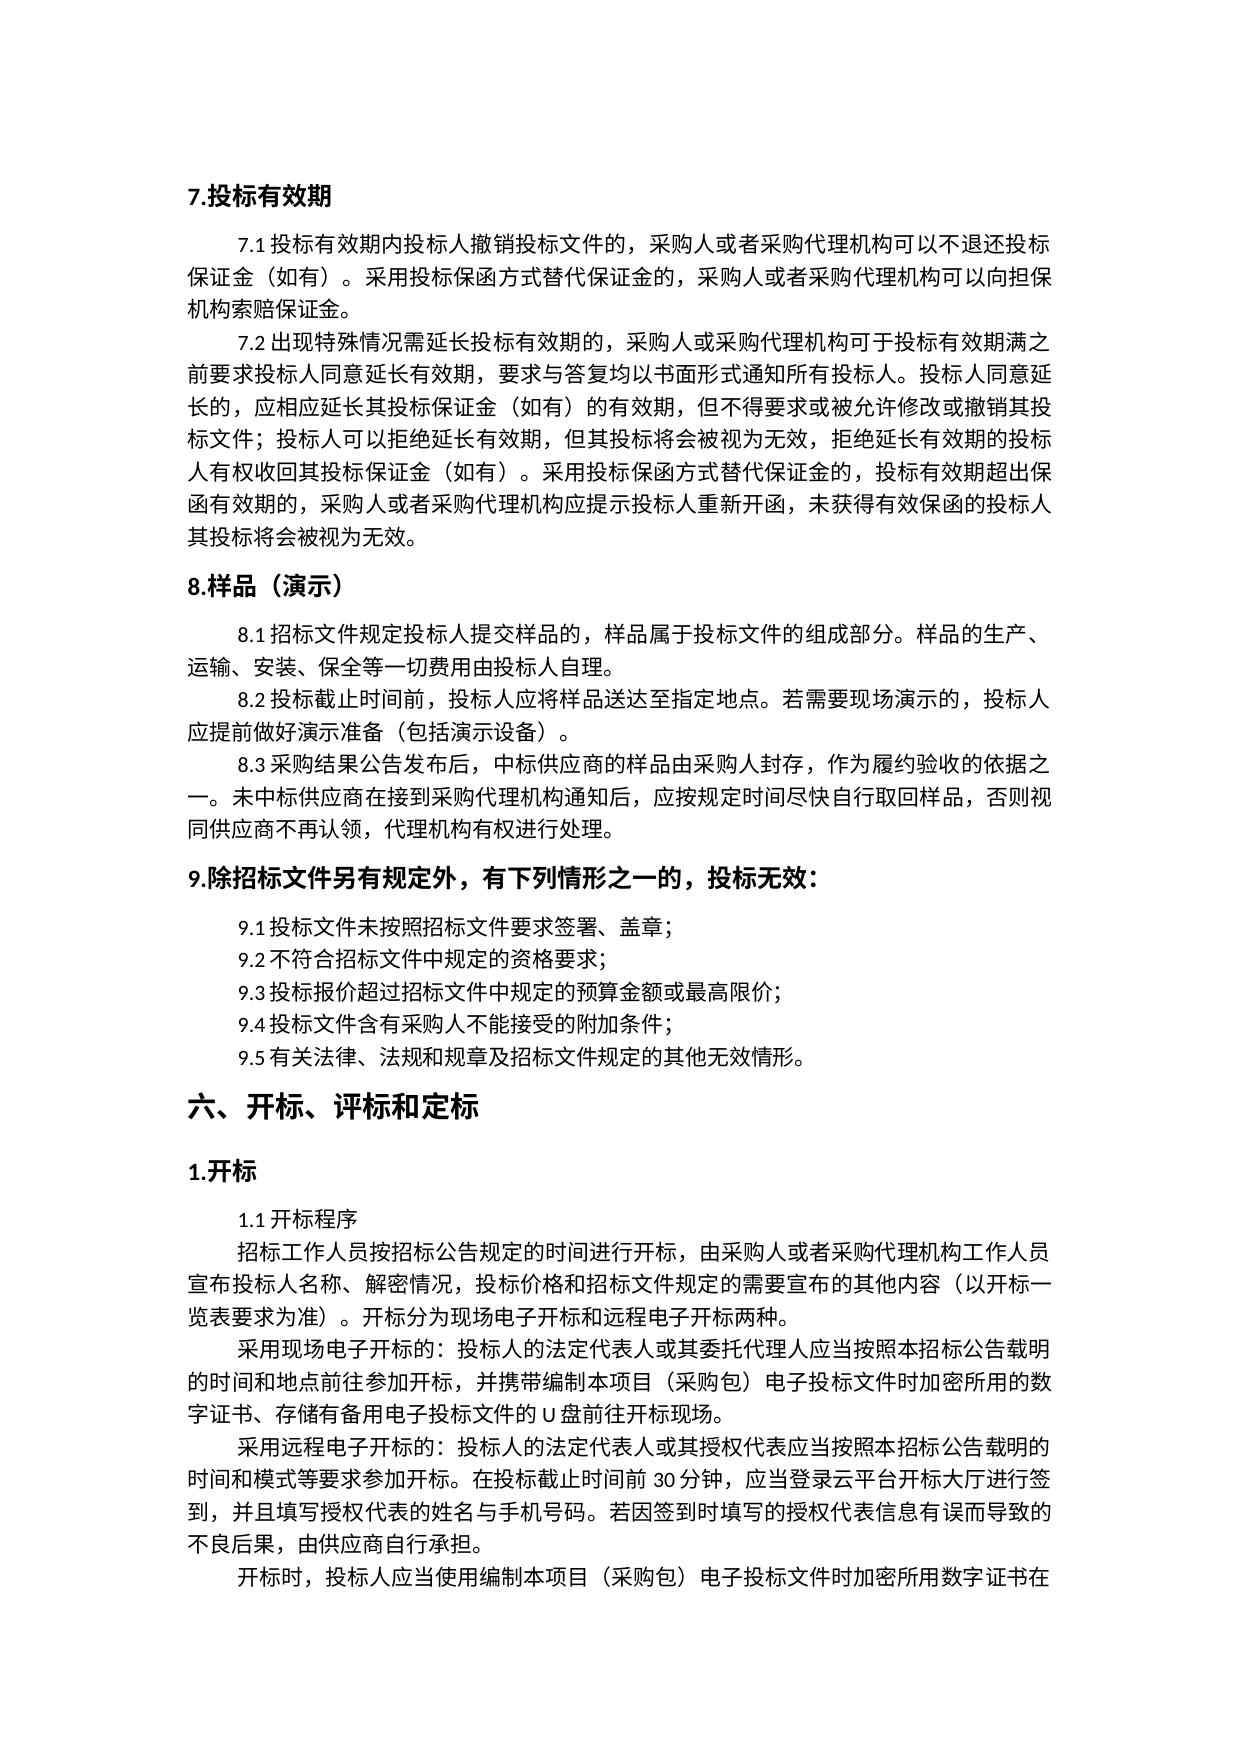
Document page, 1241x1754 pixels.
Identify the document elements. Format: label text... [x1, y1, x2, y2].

text 招标工作人员按招标公告规定的时间进行开标，由采购人或者采购代理机构工作人员宣布投标人名称、解密情况，投标价格和招标文件规定的需要宣布的其他内容（以开标一览表要求为准）。开标分为现场电子开标和远程电子开标两种。 [187, 1234, 1053, 1332]
text 8.样品（演示） [187, 552, 1053, 617]
text 8.3采购结果公告发布后，中标供应商的样品由采购人封存，作为履约验收的依据之一。未中标供应商在接到采购代理机构通知后，应按规定时间尽快自行取回样品，否则视同供应商不再认领，代理机构有权进行处理。 [187, 747, 1053, 844]
text 9.除招标文件另有规定外，有下列情形之一的，投标无效： [187, 844, 1053, 909]
text 1.1 开标程序 [187, 1202, 1053, 1234]
text 9.4投标文件含有采购人不能接受的附加条件； [187, 1007, 1053, 1039]
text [187, 1559, 1053, 1592]
text 7.2出现特殊情况需延长投标有效期的，采购人或采购代理机构可于投标有效期满之前要求投标人同意延长有效期，要求与答复均以书面形式通知所有投标人。投标人同意延长的，应相应延长其投标保证金（如有）的有效期，但不得要求或被允许修改或撤销其投标文件；投标人可以拒绝延长有效期，但其投标将会被视为无效，拒绝延长有效期的投标人有权收回其投标保证金（如有）。采用投标保函方式替代保证金的，投标有效期超出保函有效期的，采购人或者采购代理机构应提示投标人重新开函，未获得有效保函的投标人其投标将会被视为无效。 [187, 324, 1053, 552]
text 9.2不符合招标文件中规定的资格要求； [187, 942, 1053, 974]
text 六、开标、评标和定标 [187, 1072, 1053, 1137]
text 采用现场电子开标的：投标人的法定代表人或其委托代理人应当按照本招标公告载明的时间和地点前往参加开标，并携带编制本项目（采购包）电子投标文件时加密所用的数字证书、存储有备用电子投标文件的U盘前往开标现场。 [187, 1332, 1053, 1429]
text 1.开标 [187, 1137, 1053, 1202]
text 采用远程电子开标的：投标人的法定代表人或其授权代表应当按照本招标公告载明的时间和模式等要求参加开标。在投标截止时间前30分钟，应当登录云平台开标大厅进行签到，并且填写授权代表的姓名与手机号码。若因签到时填写的授权代表信息有误而导致的不良后果，由供应商自行承担。 [187, 1429, 1053, 1559]
text 9.5有关法律、法规和规章及招标文件规定的其他无效情形。 [187, 1039, 1053, 1072]
text 9.3投标报价超过招标文件中规定的预算金额或最高限价； [187, 974, 1053, 1007]
text 8.1招标文件规定投标人提交样品的，样品属于投标文件的组成部分。样品的生产、运输、安装、保全等一切费用由投标人自理。 [187, 617, 1053, 682]
text 8.2投标截止时间前，投标人应将样品送达至指定地点。若需要现场演示的，投标人应提前做好演示准备（包括演示设备）。 [187, 682, 1053, 747]
text 9.1投标文件未按照招标文件要求签署、盖章； [187, 909, 1053, 942]
text 7.1投标有效期内投标人撤销投标文件的，采购人或者采购代理机构可以不退还投标保证金（如有）。采用投标保函方式替代保证金的，采购人或者采购代理机构可以向担保机构索赔保证金。 [187, 227, 1053, 324]
text 7.投标有效期 [187, 162, 1053, 227]
